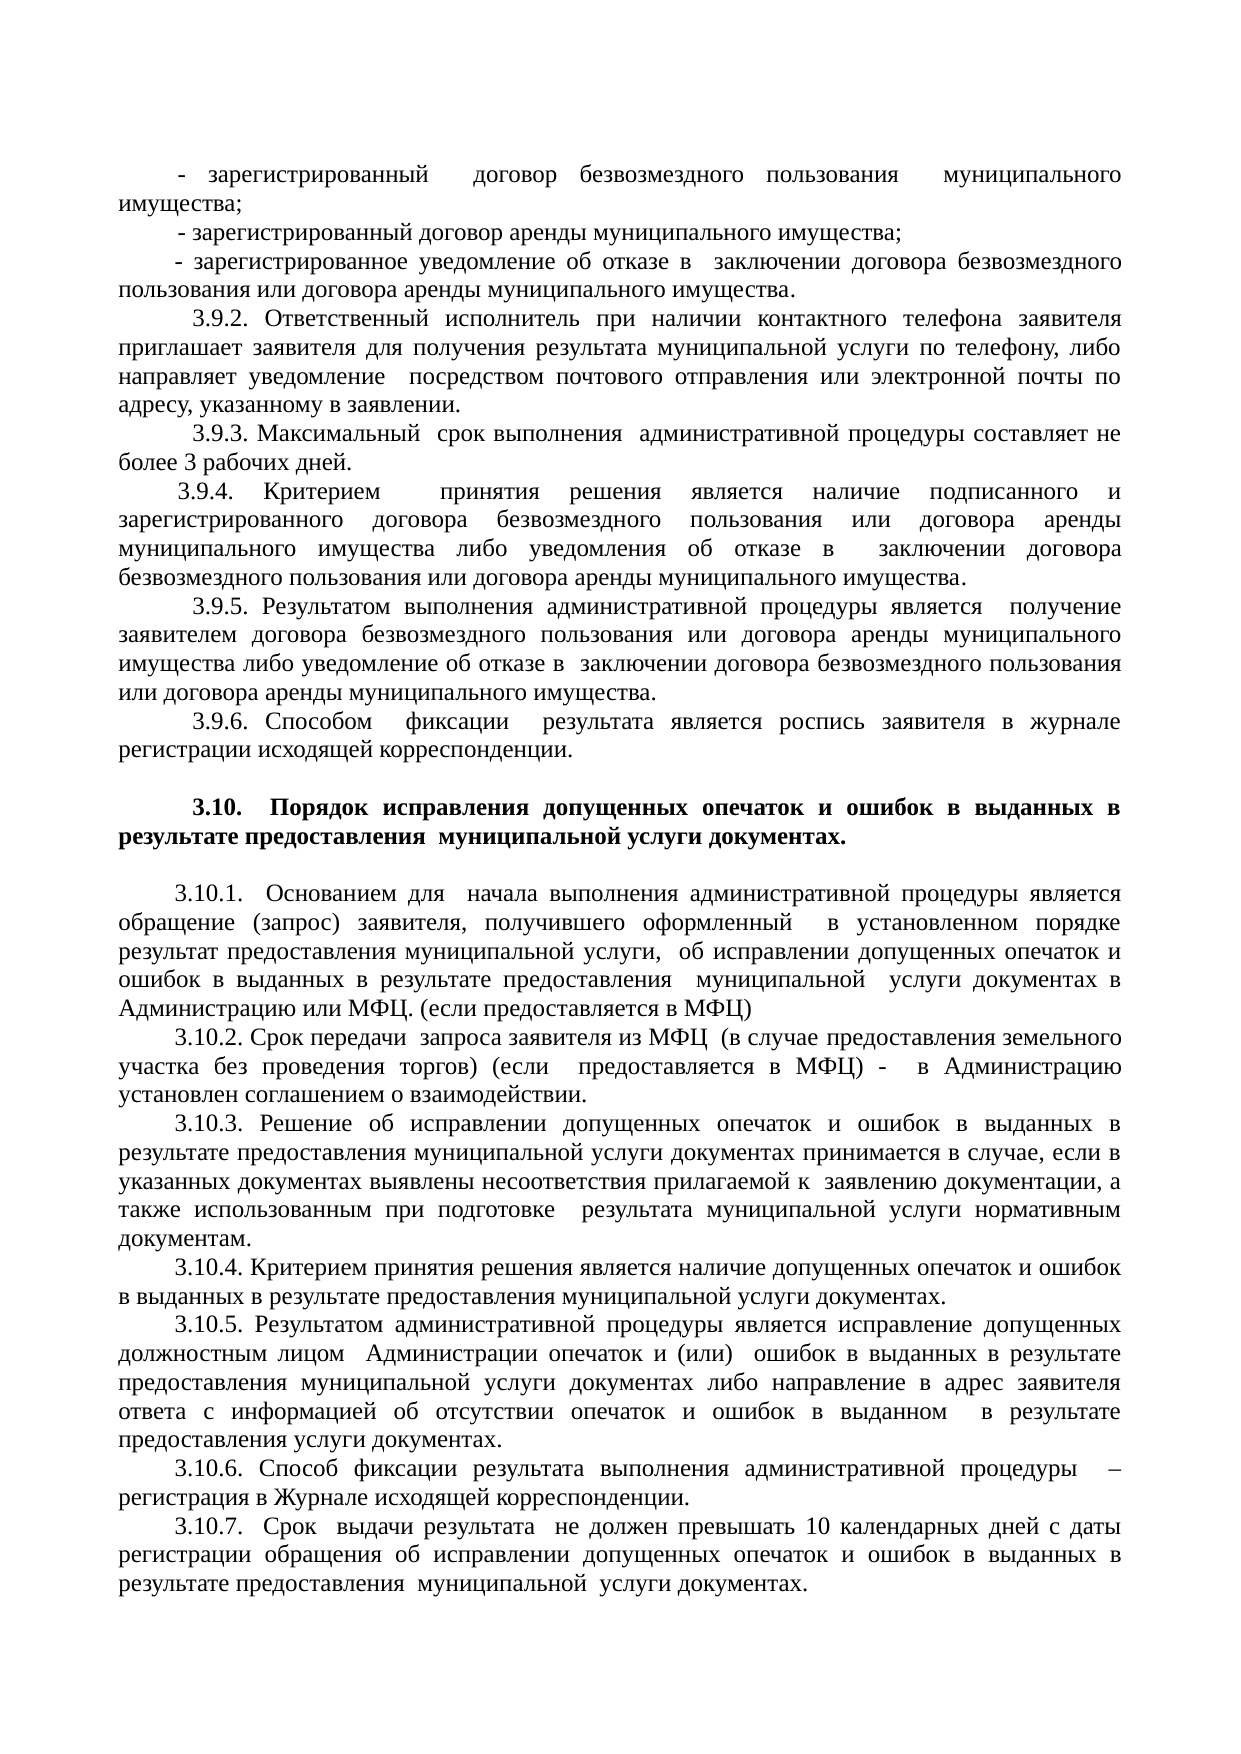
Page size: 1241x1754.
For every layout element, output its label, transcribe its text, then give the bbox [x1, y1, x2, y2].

text - зарегистрированное уведомление об отказе в заключении договора безвозмездного пользования или договора аренды муниципального имущества. [118, 246, 1122, 303]
text 3.10. Порядок исправления допущенных опечаток и ошибок в выданных в результате предоставления муниципальной услуги документах. [118, 792, 1122, 849]
text 3.10.1. Основанием для начала выполнения административной процедуры является обращение (запрос) заявителя, получившего оформленный в установленном порядке результат предоставления муниципальной услуги, об исправлении допущенных опечаток и ошибок в выданных в результате предоставления муниципальной услуги документах в Администрацию или МФЦ. (если предоставляется в МФЦ) [118, 878, 1122, 1022]
text - зарегистрированный договор безвозмездного пользования муниципального имущества; [118, 159, 1122, 217]
text 3.9.4. Критерием принятия решения является наличие подписанного и зарегистрированного договора безвозмездного пользования или договора аренды муниципального имущества либо уведомления об отказе в заключении договора безвозмездного пользования или договора аренды муниципального имущества. [118, 476, 1122, 591]
text 3.10.2. Срок передачи запроса заявителя из МФЦ (в случае предоставления земельного участка без проведения торгов) (если предоставляется в МФЦ) - в Администрацию установлен соглашением о взаимодействии. [118, 1022, 1122, 1108]
text 3.9.3. Максимальный срок выполнения административной процедуры составляет не более 3 рабочих дней. [118, 418, 1122, 476]
text - зарегистрированный договор аренды муниципального имущества; [118, 217, 1122, 246]
text 3.9.6. Способом фиксации результата является роспись заявителя в журнале регистрации исходящей корреспонденции. [118, 706, 1122, 763]
text 3.10.5. Результатом административной процедуры является исправление допущенных должностным лицом Администрации опечаток и (или) ошибок в выданных в результате предоставления муниципальной услуги документах либо направление в адрес заявителя ответа с информацией об отсутствии опечаток и ошибок в выданном в результате предоставления услуги документах. [118, 1309, 1122, 1453]
text 3.10.6. Способ фиксации результата выполнения административной процедуры – регистрация в Журнале исходящей корреспонденции. [118, 1453, 1122, 1511]
text 3.10.7. Срок выдачи результата не должен превышать 10 календарных дней с даты регистрации обращения об исправлении допущенных опечаток и ошибок в выданных в результате предоставления муниципальной услуги документах. [118, 1511, 1122, 1597]
text 3.9.2. Ответственный исполнитель при наличии контактного телефона заявителя приглашает заявителя для получения результата муниципальной услуги по телефону, либо направляет уведомление посредством почтового отправления или электронной почты по адресу, указанному в заявлении. [118, 303, 1122, 418]
text 3.10.3. Решение об исправлении допущенных опечаток и ошибок в выданных в результате предоставления муниципальной услуги документах принимается в случае, если в указанных документах выявлены несоответствия прилагаемой к заявлению документации, а также использованным при подготовке результата муниципальной услуги нормативным документам. [118, 1108, 1122, 1252]
text 3.10.4. Критерием принятия решения является наличие допущенных опечаток и ошибок в выданных в результате предоставления муниципальной услуги документах. [118, 1252, 1122, 1309]
text 3.9.5. Результатом выполнения административной процедуры является получение заявителем договора безвозмездного пользования или договора аренды муниципального имущества либо уведомление об отказе в заключении договора безвозмездного пользования или договора аренды муниципального имущества. [118, 591, 1122, 706]
